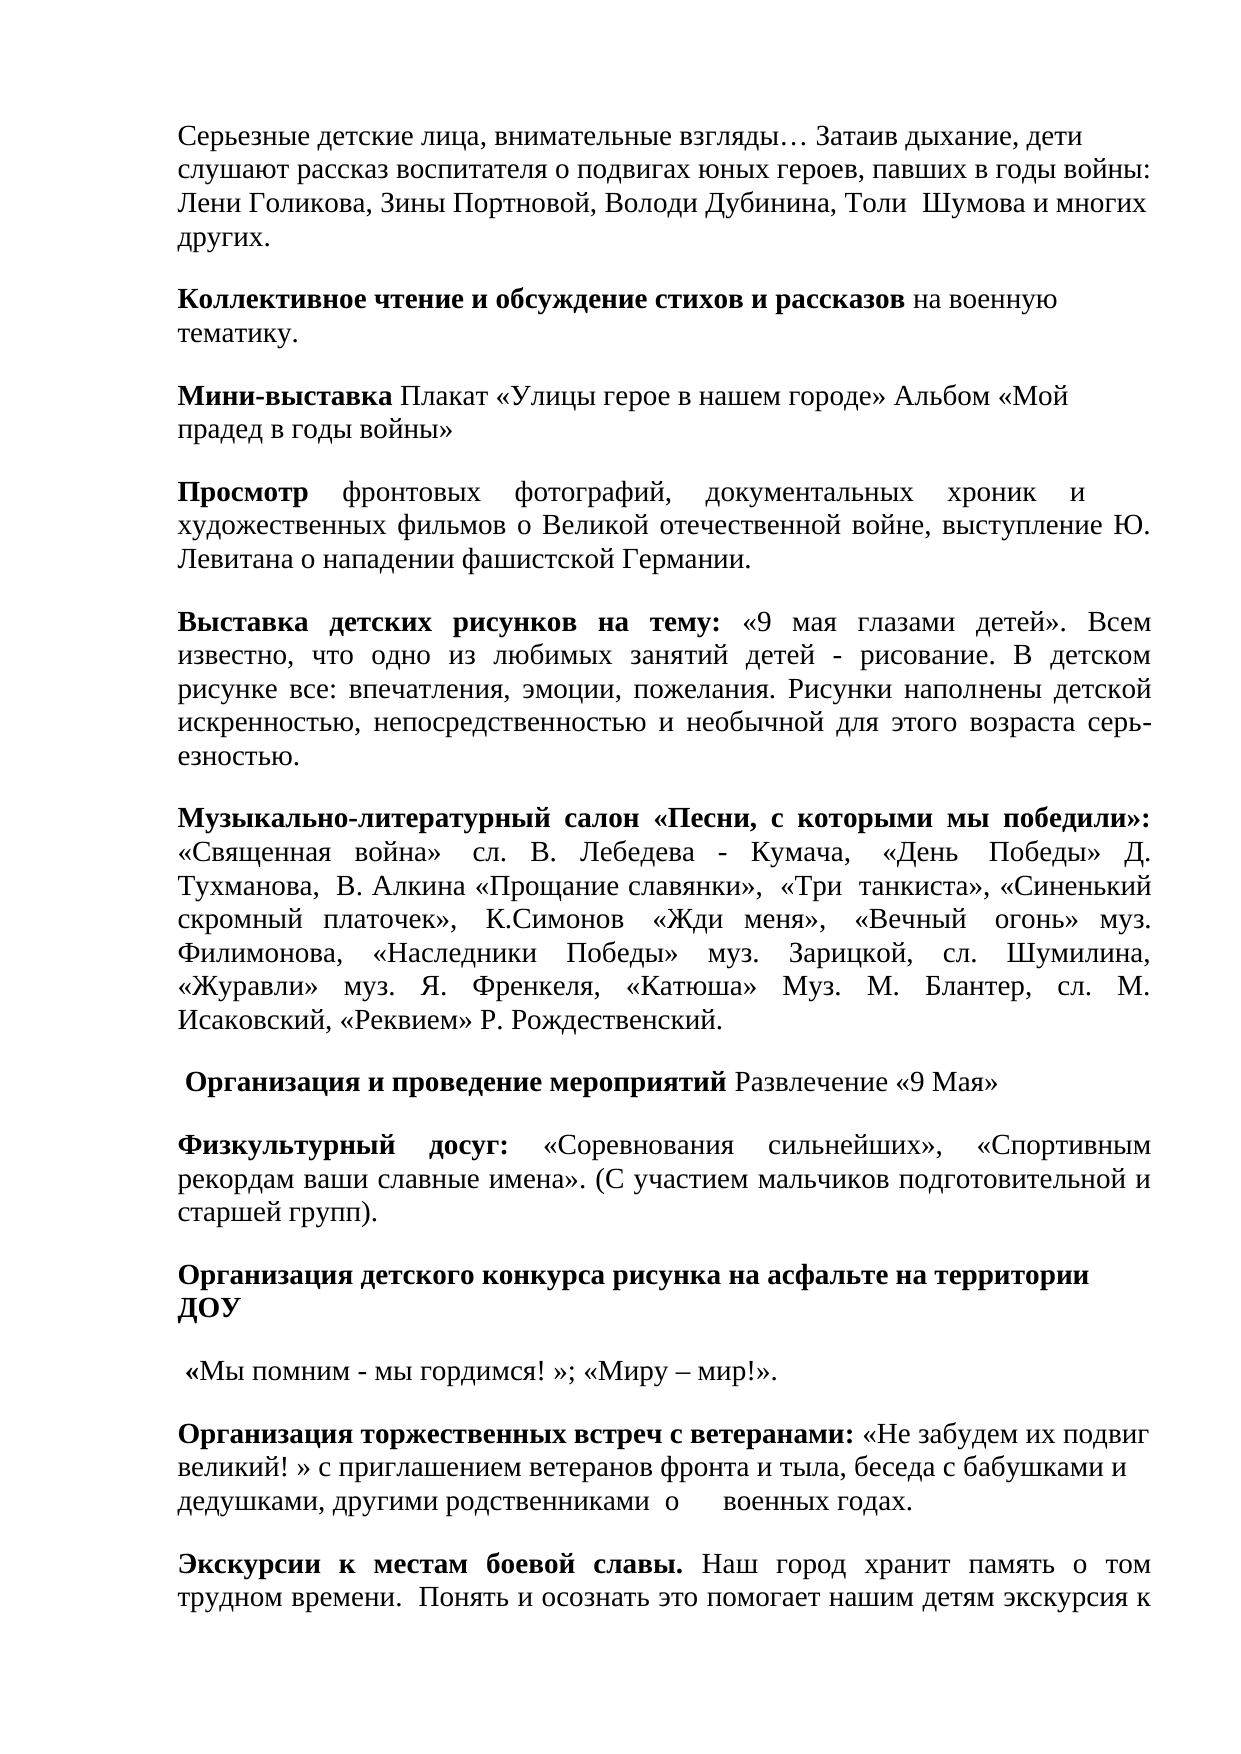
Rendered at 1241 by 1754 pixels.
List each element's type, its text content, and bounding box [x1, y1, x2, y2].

text «Мы помним - мы гордимся! »; «Миру – мир!». [177, 1353, 1152, 1387]
text Музыкально-литературный салон «Песни, с которыми мы победили»: «Священная война» сл. В. Лебедева - Кумача, «День Победы» Д. Тухманова, В. Алкина «Прощание славянки», «Три танкиста», «Синенький скромный платочек», К.Симонов «Жди меня», «Вечный огонь» муз. Филимонова, «Наследники Победы» муз. Зарицкой, сл. Шумилина, «Журавли» муз. Я. Френкеля, «Катюша» Муз. М. Блантер, сл. М. Исаковский, «Реквием» Р. Рождественский. [177, 801, 1152, 1035]
text Организация торжественных встреч с ветеранами: «Не забудем их подвиг великий! » с приглашением ветеранов фронта и тыла, беседа с бабушками и дедушками, другими родственниками о военных годах. [177, 1416, 1152, 1517]
text Организация и проведение мероприятий Развлечение «9 Мая» [177, 1064, 1152, 1098]
text Мини-выставка Плакат «Улицы герое в нашем городе» Альбом «Мой прадед в годы войны» [177, 378, 1152, 445]
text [177, 118, 1152, 252]
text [177, 1546, 1152, 1613]
text Организация детского конкурса рисунка на асфальте на территории ДОУ [177, 1257, 1152, 1324]
text Выставка детских рисунков на тему: «9 мая глазами детей». Всем известно, что одно из любимых занятий детей - рисование. В детском рисунке все: впечатления, эмоции, пожелания. Рисунки наполнены детской искренностью, непосредственностью и необычной для этого возраста серьезностью. [177, 604, 1152, 771]
text Просмотр фронтовых фотографий, документальных хроник и художественных фильмов о Великой отечественной войне, выступление Ю. Левитана о нападении фашистской Германии. [177, 474, 1152, 574]
text Коллективное чтение и обсуждение стихов и рассказов на военную тематику. [177, 281, 1152, 348]
text Физкультурный досуг: «Соревнования сильнейших», «Спортивным рекордам ваши славные имена». (С участием мальчиков подготовительной и старшей групп). [177, 1127, 1152, 1228]
